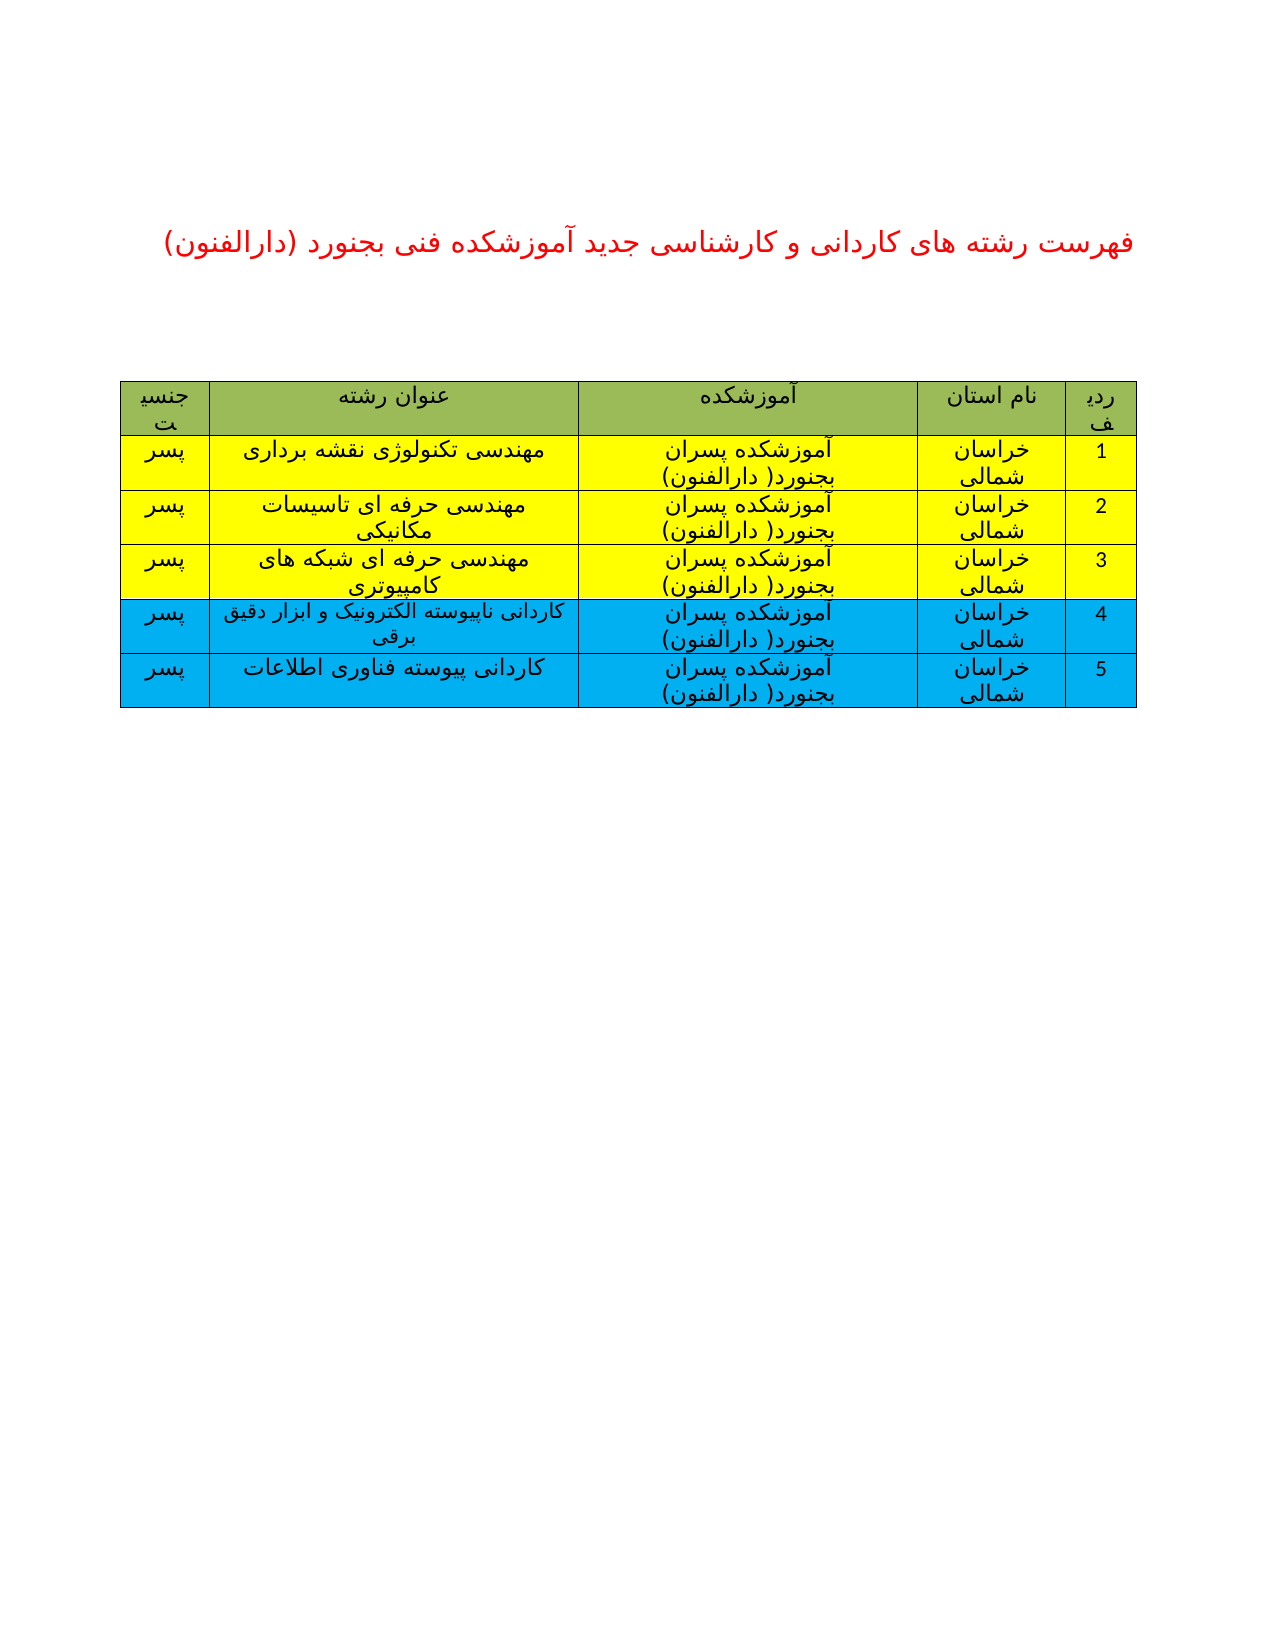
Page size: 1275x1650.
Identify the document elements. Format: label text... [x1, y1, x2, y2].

table_cell پسر [121, 436, 209, 490]
table_cell آموزشکده پسران بجنورد( دارالفنون) [579, 491, 917, 544]
table_cell کاردانی ناپیوسته الکترونیک و ابزار دقیق برقی [210, 600, 578, 653]
table_header ردیف [1066, 382, 1136, 435]
table_cell مهندسی حرفه ای تاسیسات مکانیکی [210, 491, 578, 544]
table_cell آموزشکده پسران بجنورد( دارالفنون) [579, 436, 917, 490]
table_cell خراسان شمالی [918, 491, 1065, 544]
table_cell 1 [1066, 436, 1136, 490]
table_cell پسر [121, 491, 209, 544]
table_cell مهندسی تکنولوژی نقشه برداری [210, 436, 578, 490]
table_cell 4 [1066, 600, 1136, 653]
table_cell 5 [1066, 654, 1136, 707]
table_cell مهندسی حرفه ای شبکه های کامپیوتری [210, 545, 578, 598]
table_cell خراسان شمالی [918, 436, 1065, 490]
table_cell آموزشکده پسران بجنورد( دارالفنون) [579, 654, 917, 707]
table_cell کاردانی پیوسته فناوری اطلاعات [210, 654, 578, 707]
table_cell آموزشکده پسران بجنورد( دارالفنون) [579, 545, 917, 598]
table_cell خراسان شمالی [918, 654, 1065, 707]
table_header جنسیت [121, 382, 209, 435]
table_cell 2 [1066, 491, 1136, 544]
table_cell پسر [121, 600, 209, 653]
table_header عنوان رشته [210, 382, 578, 435]
table_cell خراسان شمالی [918, 545, 1065, 598]
table_header آموزشکده [579, 382, 917, 435]
table_header نام استان [918, 382, 1065, 435]
table_cell پسر [121, 654, 209, 707]
table_cell آموزشکده پسران بجنورد( دارالفنون) [579, 600, 917, 653]
table_cell خراسان شمالی [918, 600, 1065, 653]
table_cell پسر [121, 545, 209, 598]
table_cell 3 [1066, 545, 1136, 598]
